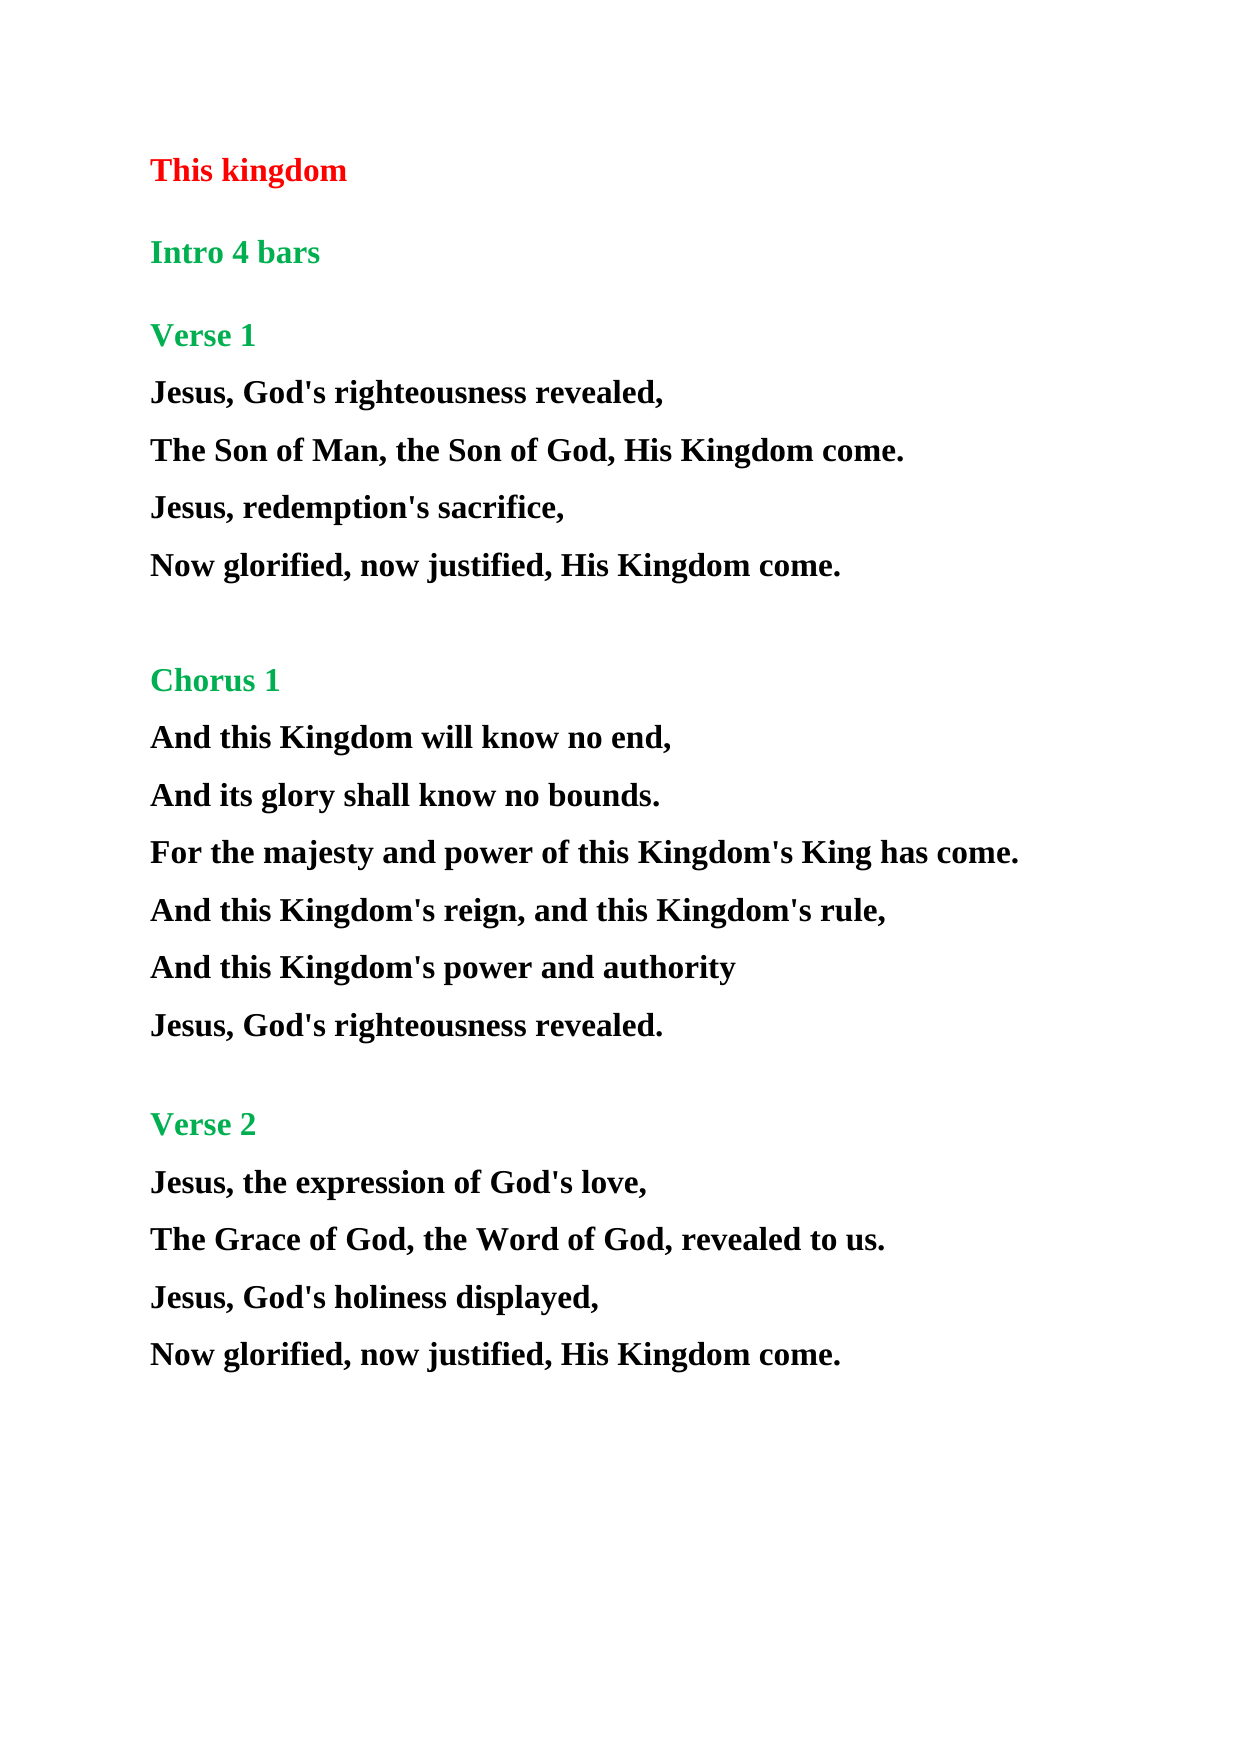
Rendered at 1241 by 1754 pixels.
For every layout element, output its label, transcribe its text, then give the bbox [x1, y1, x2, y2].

text And this Kingdom will know no end, And its glory shall know no bounds. For the majesty and power of this Kingdom's King has come. And this Kingdom's reign, and this Kingdom's rule, And this Kingdom's power and authority Jesus, God's righteousness revealed. [150, 717, 1090, 1043]
text Jesus, God's righteousness revealed, The Son of Man, the Son of God, His Kingdom come. Jesus, redemption's sacrifice, Now glorified, now justified, His Kingdom come. [150, 372, 1090, 583]
text Chorus 1 [150, 660, 1090, 698]
text Verse 2 Jesus, the expression of God's love, The Grace of God, the Word of God, revealed to us. Jesus, God's holiness displayed, Now glorified, now justified, His Kingdom come. [150, 1104, 1090, 1373]
text Verse 1 [150, 315, 1090, 353]
text Intro 4 bars [150, 232, 1090, 271]
text This kingdom [150, 150, 1090, 188]
